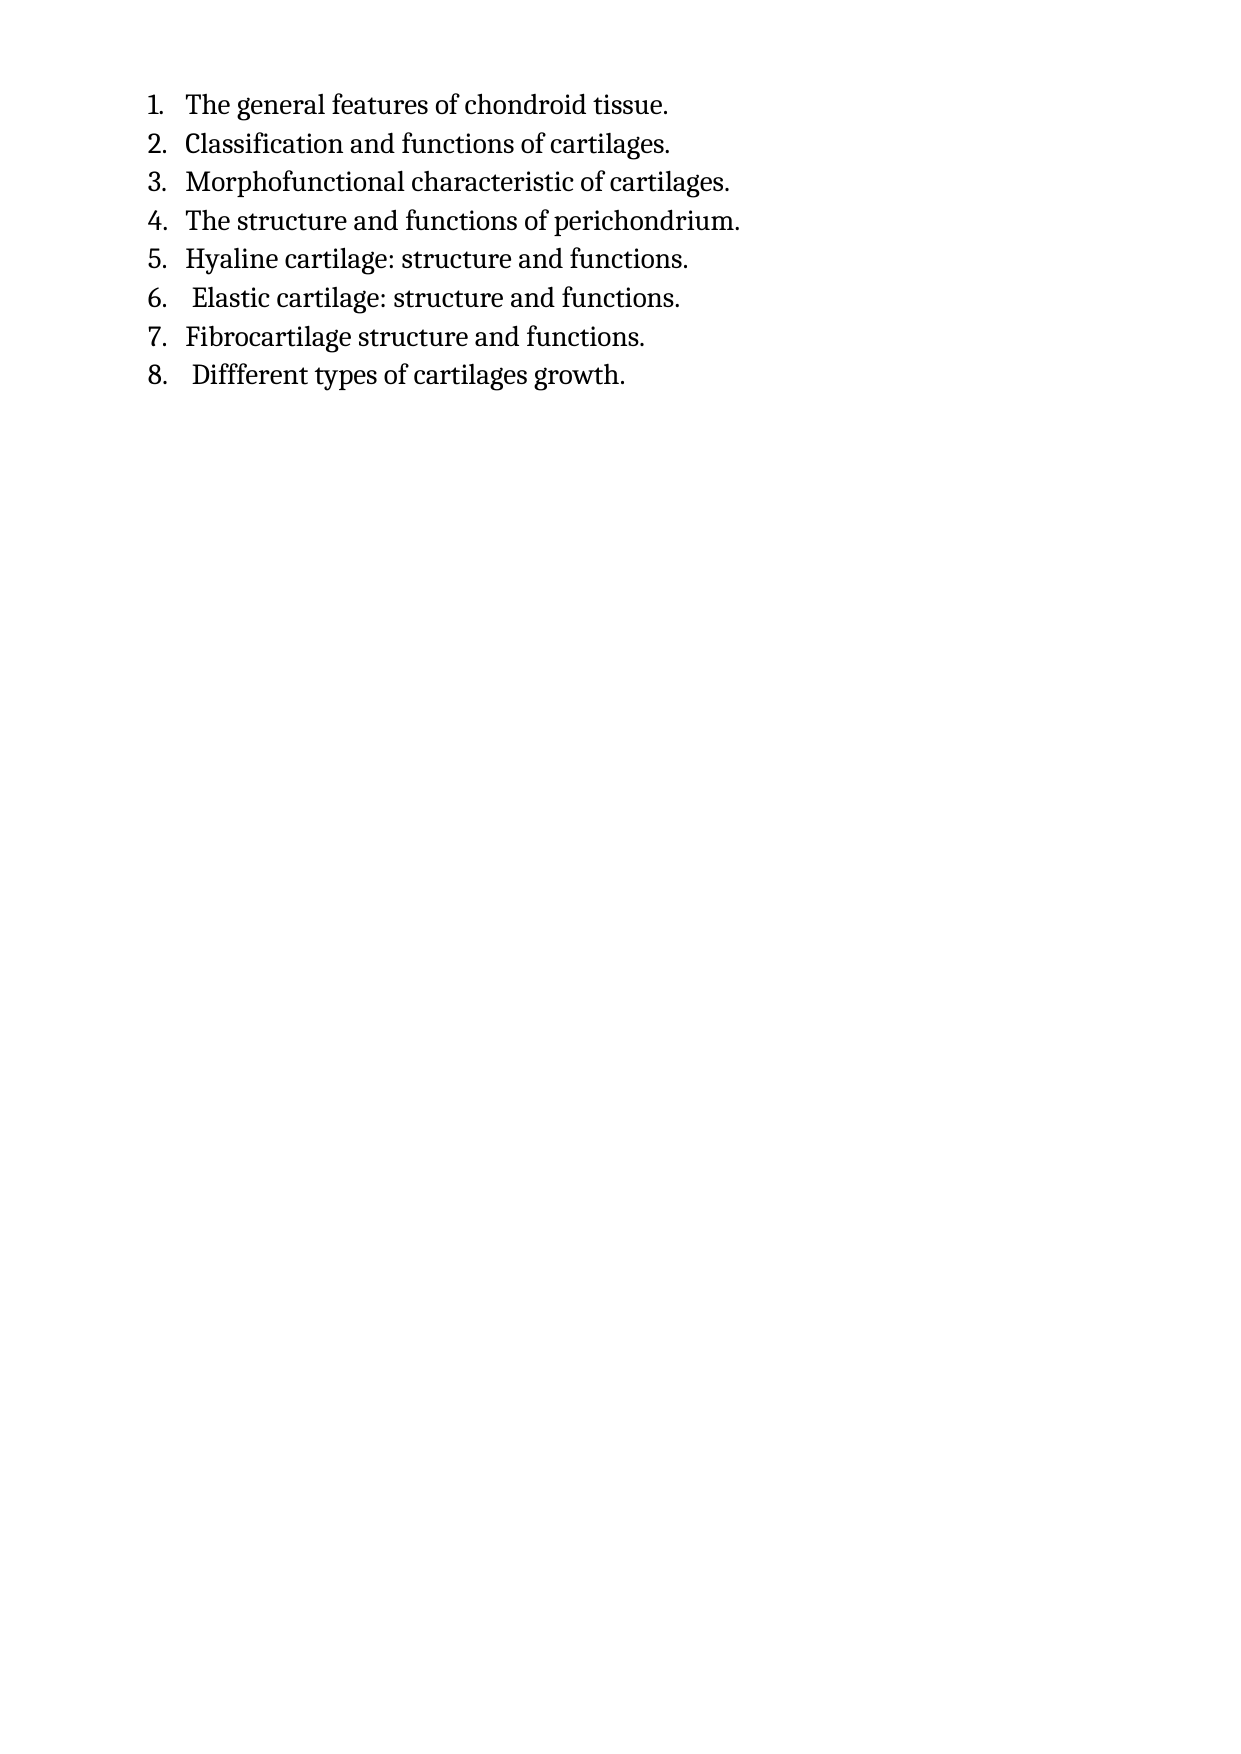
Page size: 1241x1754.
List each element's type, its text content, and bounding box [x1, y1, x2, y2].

list Morphofunctional characteristic of cartilages. [148, 166, 1152, 199]
list Diffferent types of cartilages growth. [148, 358, 1152, 392]
list The general features of chondroid tissue. [148, 88, 1152, 122]
list The structure and functions of perichondrium. [148, 204, 1152, 238]
list Elastic cartilage: structure and functions. [148, 281, 1152, 315]
list Fibrocartilage structure and functions. [148, 320, 1152, 353]
list Hyaline cartilage: structure and functions. [148, 243, 1152, 276]
list Classification and functions of cartilages. [148, 127, 1152, 161]
